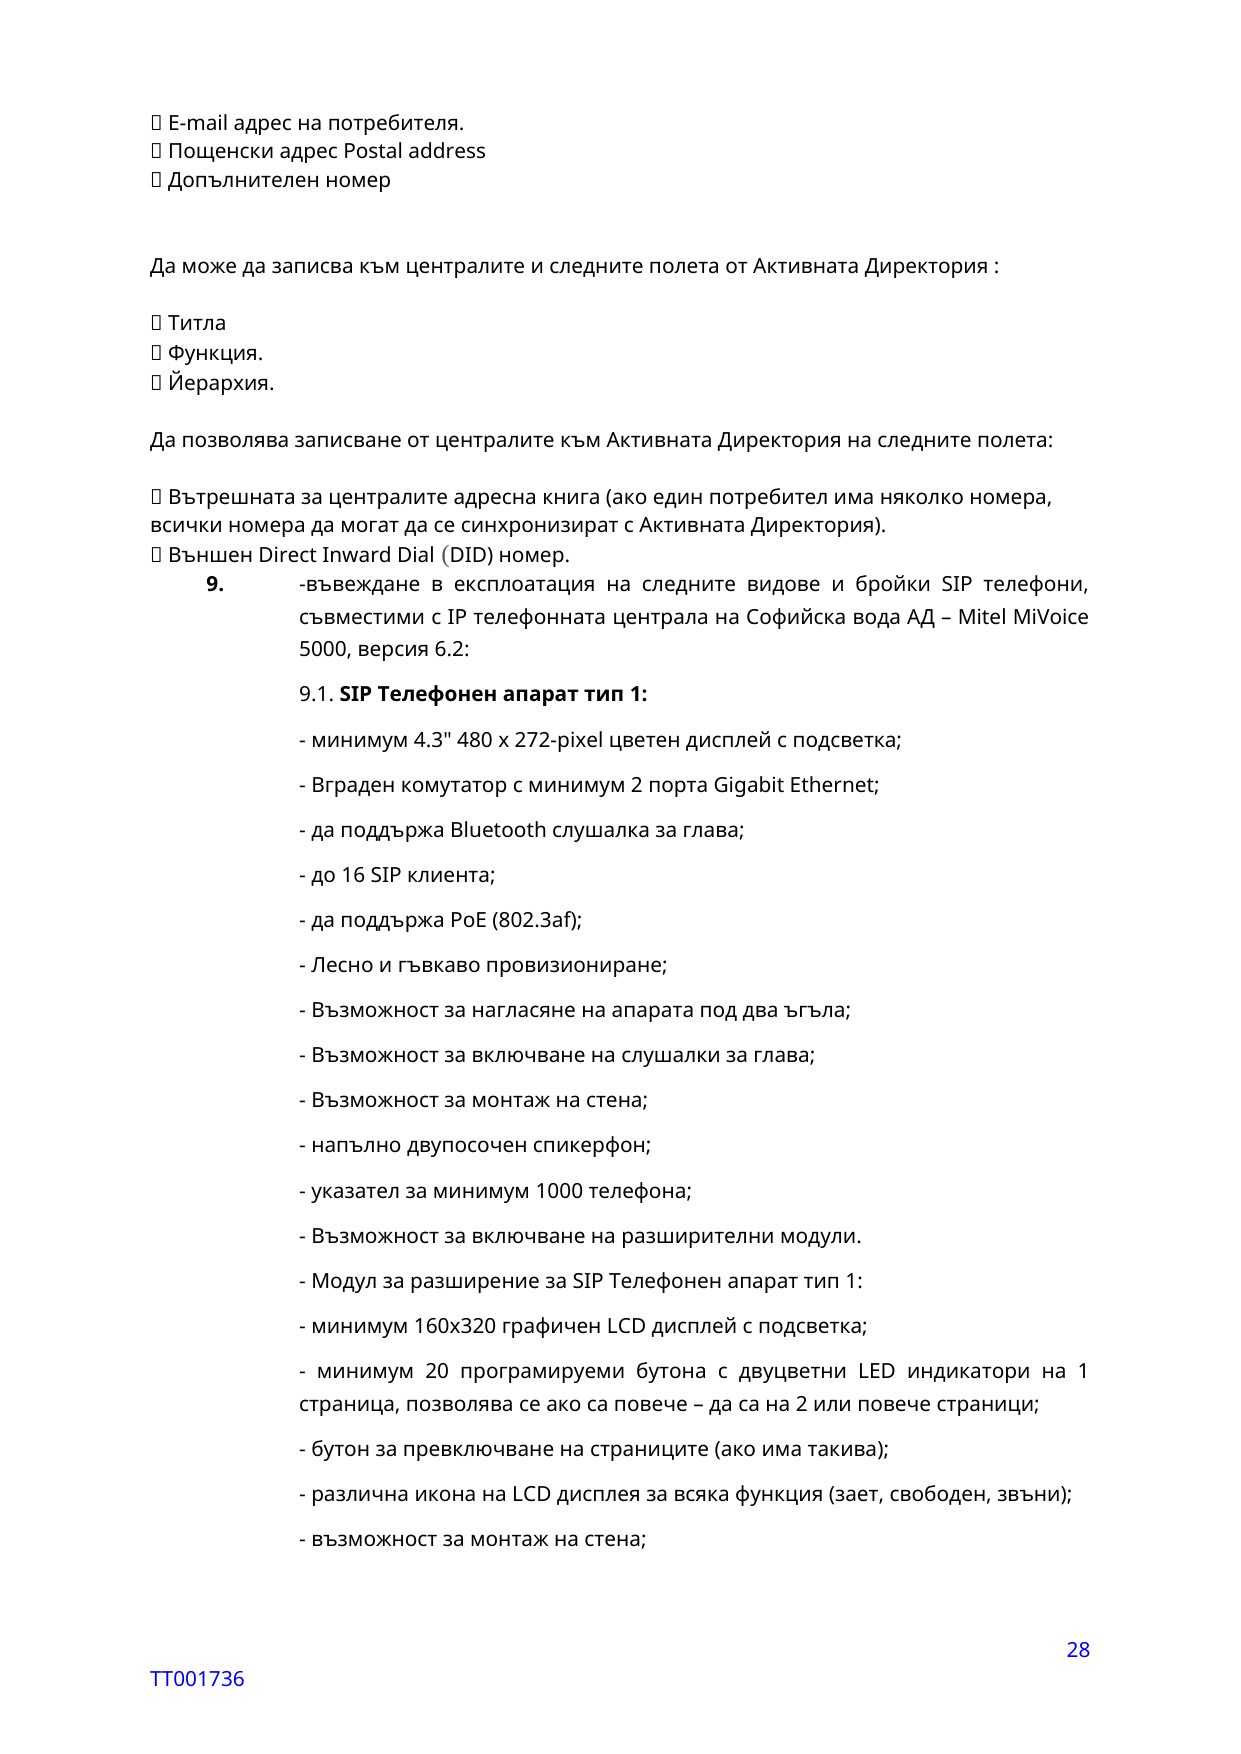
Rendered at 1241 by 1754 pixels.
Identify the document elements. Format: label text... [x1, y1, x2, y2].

text - Възможност за нагласяне на апарата под два ъгъла; [299, 995, 1090, 1024]
text - минимум 4.3" 480 x 272-pixel цветен дисплей с подсветка; [299, 725, 1090, 753]
text - напълно двупосочен спикерфон; [299, 1131, 1090, 1159]
text  Пощенски адрес Postal address [150, 137, 1090, 165]
text - Възможност за включване на слушалки за глава; [299, 1040, 1090, 1069]
text Да позволява записване от централите към Активната Директория на следните полета: [150, 425, 1090, 453]
text  Външен Direct Inward Dial (DID) номер. [150, 539, 1090, 569]
text - да поддържа PoE (802.3af); [299, 905, 1090, 933]
text - Възможност за монтаж на стена; [299, 1086, 1090, 1114]
text - Лесно и гъвкаво провизиониране; [299, 950, 1090, 979]
text  Йерархия. [150, 368, 1090, 396]
text - минимум 160x320 графичен LCD дисплей с подсветка; [299, 1311, 1090, 1339]
text  E-mail адрес на потребителя. [150, 108, 1090, 136]
text - минимум 20 програмируеми бутона с двуцветни LED индикатори на 1 страница, позволява се ако са повече – да са на 2 или повече страници; [299, 1356, 1090, 1417]
text - Модул за разширение за SIP Телефонен апарат тип 1: [299, 1266, 1090, 1294]
text - до 16 SIP клиента; [299, 860, 1090, 888]
text  Вътрешната за централите адресна книга (ако един потребител има няколко номера, всички номера да могат да се синхронизират с Активната Директория). [150, 482, 1090, 539]
text 9.1. SIP Телефонен апарат тип 1: [299, 679, 1090, 708]
text  Титла [150, 308, 1090, 336]
text - да поддържа Bluetooth слушалка за глава; [299, 815, 1090, 843]
list -въвеждане в експлоатация на следните видове и бройки SIP телефони, съвместими с IP телефонната централа на Софийска вода АД – Mitel MiVoice 5000, версия 6.2: [224, 569, 1090, 663]
text - различна икона на LCD дисплея за всяка функция (зает, свободен, звъни); [299, 1479, 1090, 1507]
text Да може да записва към централите и следните полета от Активната Директория : [150, 251, 1090, 279]
text - възможност за монтаж на стена; [299, 1524, 1090, 1552]
text - бутон за превключване на страниците (ако има такива); [299, 1434, 1090, 1462]
text  Допълнителен номер [150, 165, 1090, 194]
text - указател за минимум 1000 телефона; [299, 1176, 1090, 1204]
text - Възможност за включване на разширителни модули. [299, 1221, 1090, 1249]
text  Функция. [150, 338, 1090, 366]
text - Вграден комутатор с минимум 2 порта Gigabit Ethernet; [299, 770, 1090, 798]
